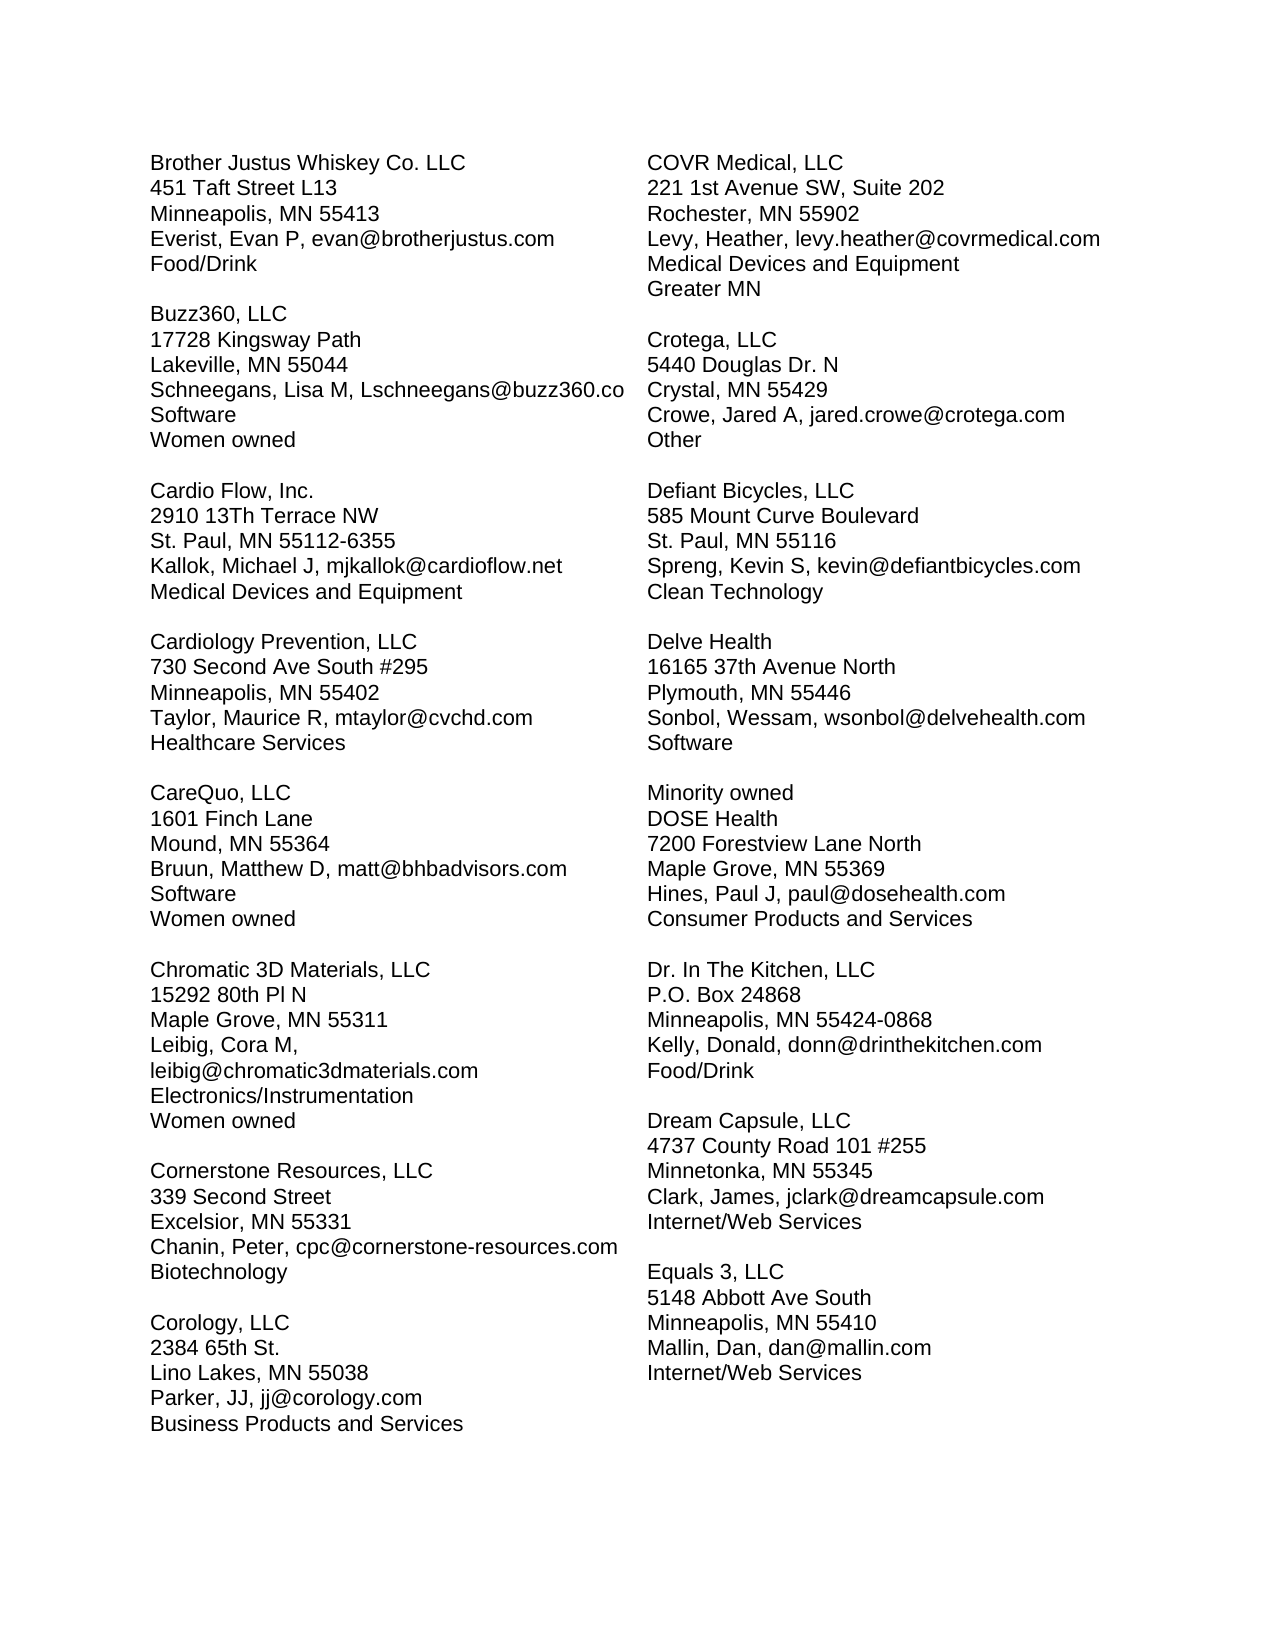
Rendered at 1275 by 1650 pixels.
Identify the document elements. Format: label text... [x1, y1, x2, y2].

text Excelsior, MN 55331 [150, 1209, 628, 1234]
text Healthcare Services [150, 730, 628, 755]
text Plymouth, MN 55446 [647, 679, 1125, 704]
text Dream Capsule, LLC [647, 1108, 1125, 1133]
text Software [647, 730, 1125, 755]
text Minneapolis, MN 55424-0868 [647, 1007, 1125, 1032]
text Maple Grove, MN 55311 [150, 1007, 628, 1032]
text Medical Devices and Equipment [150, 578, 628, 604]
text Clean Technology [647, 578, 1125, 604]
text Women owned [150, 427, 628, 452]
text Chanin, Peter, cpc@cornerstone-resources.com [150, 1234, 628, 1259]
text Medical Devices and Equipment [647, 251, 1125, 276]
text St. Paul, MN 55116 [647, 528, 1125, 553]
text Lakeville, MN 55044 [150, 352, 628, 377]
text Minneapolis, MN 55413 [150, 200, 628, 226]
text DOSE Health [647, 805, 1125, 831]
text Internet/Web Services [647, 1360, 1125, 1385]
text Food/Drink [647, 1057, 1125, 1083]
text Defiant Bicycles, LLC [647, 478, 1125, 503]
text Delve Health [647, 629, 1125, 654]
text Food/Drink [150, 251, 628, 276]
text Crystal, MN 55429 [647, 377, 1125, 402]
text Crowe, Jared A, jared.crowe@crotega.com [647, 402, 1125, 427]
text 339 Second Street [150, 1183, 628, 1209]
text Rochester, MN 55902 [647, 200, 1125, 226]
text 5440 Douglas Dr. N [647, 352, 1125, 377]
text Clark, James, jclark@dreamcapsule.com [647, 1183, 1125, 1209]
text Crotega, LLC [647, 326, 1125, 352]
text 15292 80th Pl N [150, 982, 628, 1007]
text Kelly, Donald, donn@drinthekitchen.com [647, 1032, 1125, 1057]
text Women owned [150, 1108, 628, 1133]
text Other [647, 427, 1125, 452]
text Schneegans, Lisa M, Lschneegans@buzz360.co [150, 377, 628, 402]
text Lino Lakes, MN 55038 [150, 1360, 628, 1385]
text Business Products and Services [150, 1410, 628, 1436]
text 2384 65th St. [150, 1335, 628, 1360]
text 16165 37th Avenue North [647, 654, 1125, 679]
text 585 Mount Curve Boulevard [647, 503, 1125, 528]
text Internet/Web Services [647, 1209, 1125, 1234]
text Software [150, 881, 628, 906]
text Cornerstone Resources, LLC [150, 1158, 628, 1183]
text Maple Grove, MN 55369 [647, 856, 1125, 881]
text Equals 3, LLC [647, 1259, 1125, 1284]
text Mallin, Dan, dan@mallin.com [647, 1335, 1125, 1360]
text 7200 Forestview Lane North [647, 831, 1125, 856]
text Hines, Paul J, paul@dosehealth.com [647, 881, 1125, 906]
text Levy, Heather, levy.heather@covrmedical.com [647, 226, 1125, 251]
text Brother Justus Whiskey Co. LLC [150, 150, 628, 175]
text Software [150, 402, 628, 427]
text Cardiology Prevention, LLC [150, 629, 628, 654]
text 17728 Kingsway Path [150, 326, 628, 352]
text Minnetonka, MN 55345 [647, 1158, 1125, 1183]
text Biotechnology [150, 1259, 628, 1284]
text COVR Medical, LLC [647, 150, 1125, 175]
text Leibig, Cora M, leibig@chromatic3dmaterials.com [150, 1032, 628, 1083]
text Corology, LLC [150, 1309, 628, 1335]
text Bruun, Matthew D, matt@bhbadvisors.com [150, 856, 628, 881]
text Greater MN [647, 276, 1125, 301]
text CareQuo, LLC [150, 780, 628, 805]
text Sonbol, Wessam, wsonbol@delvehealth.com [647, 704, 1125, 730]
text 451 Taft Street L13 [150, 175, 628, 200]
text Consumer Products and Services [647, 906, 1125, 931]
text 2910 13Th Terrace NW [150, 503, 628, 528]
text Spreng, Kevin S, kevin@defiantbicycles.com [647, 553, 1125, 578]
text Minneapolis, MN 55410 [647, 1309, 1125, 1335]
text Mound, MN 55364 [150, 831, 628, 856]
text Kallok, Michael J, mjkallok@cardioflow.net [150, 553, 628, 578]
text Taylor, Maurice R, mtaylor@cvchd.com [150, 704, 628, 730]
text Chromatic 3D Materials, LLC [150, 957, 628, 982]
text 221 1st Avenue SW, Suite 202 [647, 175, 1125, 200]
text 1601 Finch Lane [150, 805, 628, 831]
text St. Paul, MN 55112-6355 [150, 528, 628, 553]
text Women owned [150, 906, 628, 931]
text 5148 Abbott Ave South [647, 1284, 1125, 1309]
text Electronics/Instrumentation [150, 1083, 628, 1108]
text Minneapolis, MN 55402 [150, 679, 628, 704]
text Minority owned [647, 780, 1125, 805]
text Everist, Evan P, evan@brotherjustus.com [150, 226, 628, 251]
text Dr. In The Kitchen, LLC [647, 957, 1125, 982]
text Cardio Flow, Inc. [150, 478, 628, 503]
text P.O. Box 24868 [647, 982, 1125, 1007]
text 730 Second Ave South #295 [150, 654, 628, 679]
text Buzz360, LLC [150, 301, 628, 326]
text 4737 County Road 101 #255 [647, 1133, 1125, 1158]
text Parker, JJ, jj@corology.com [150, 1385, 628, 1410]
